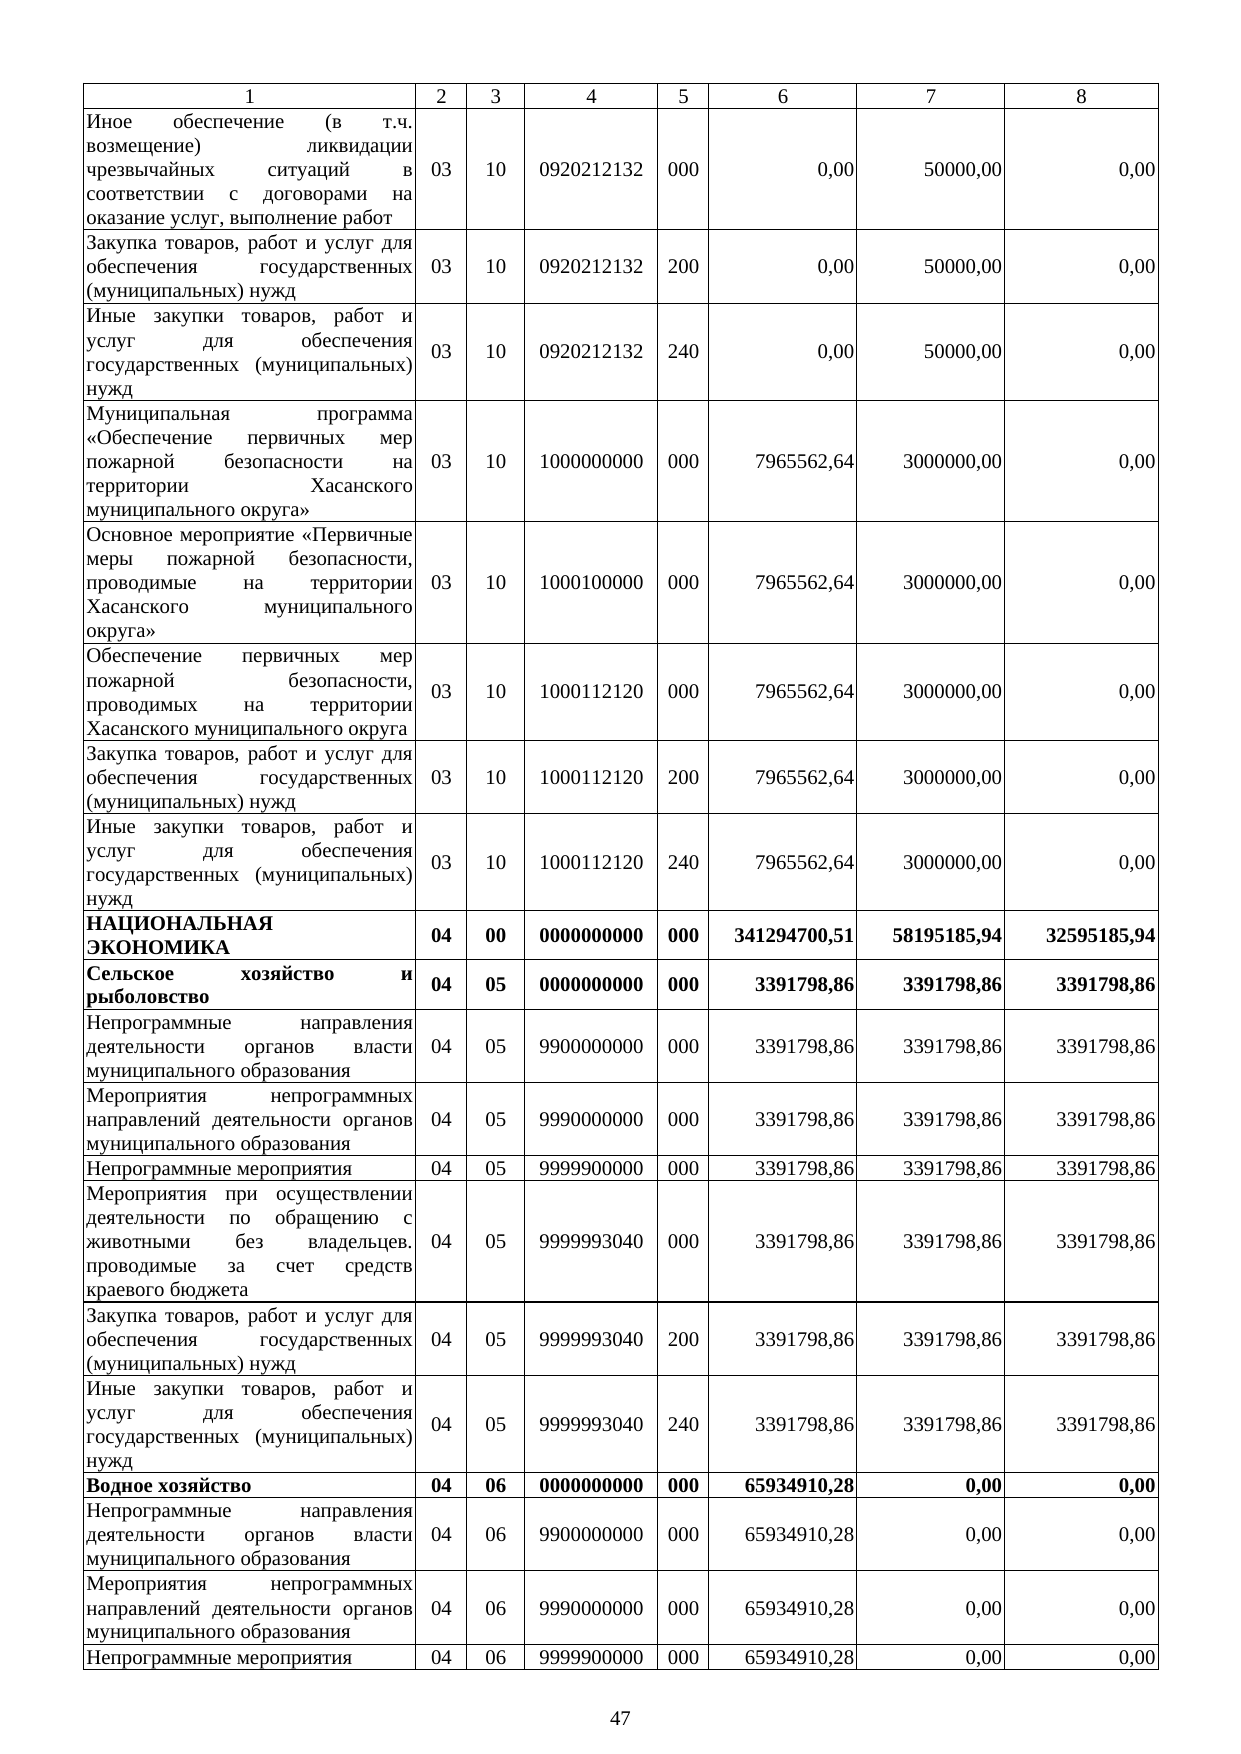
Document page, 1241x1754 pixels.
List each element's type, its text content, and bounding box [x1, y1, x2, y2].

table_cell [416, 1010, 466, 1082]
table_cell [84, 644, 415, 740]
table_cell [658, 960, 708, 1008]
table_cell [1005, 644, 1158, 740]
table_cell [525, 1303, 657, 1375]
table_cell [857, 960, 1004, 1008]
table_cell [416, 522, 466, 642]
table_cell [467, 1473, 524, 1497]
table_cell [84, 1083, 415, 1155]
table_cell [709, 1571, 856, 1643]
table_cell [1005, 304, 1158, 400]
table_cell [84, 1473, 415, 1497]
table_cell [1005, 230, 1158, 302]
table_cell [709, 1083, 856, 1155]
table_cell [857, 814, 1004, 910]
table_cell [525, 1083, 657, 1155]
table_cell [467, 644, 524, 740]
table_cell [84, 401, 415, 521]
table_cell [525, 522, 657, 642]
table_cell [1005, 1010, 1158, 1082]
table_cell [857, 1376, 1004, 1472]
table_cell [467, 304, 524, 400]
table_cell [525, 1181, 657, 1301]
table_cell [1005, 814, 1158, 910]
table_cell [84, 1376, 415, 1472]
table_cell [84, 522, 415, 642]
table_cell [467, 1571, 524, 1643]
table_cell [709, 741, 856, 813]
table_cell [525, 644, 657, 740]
table_header 3 [467, 84, 524, 108]
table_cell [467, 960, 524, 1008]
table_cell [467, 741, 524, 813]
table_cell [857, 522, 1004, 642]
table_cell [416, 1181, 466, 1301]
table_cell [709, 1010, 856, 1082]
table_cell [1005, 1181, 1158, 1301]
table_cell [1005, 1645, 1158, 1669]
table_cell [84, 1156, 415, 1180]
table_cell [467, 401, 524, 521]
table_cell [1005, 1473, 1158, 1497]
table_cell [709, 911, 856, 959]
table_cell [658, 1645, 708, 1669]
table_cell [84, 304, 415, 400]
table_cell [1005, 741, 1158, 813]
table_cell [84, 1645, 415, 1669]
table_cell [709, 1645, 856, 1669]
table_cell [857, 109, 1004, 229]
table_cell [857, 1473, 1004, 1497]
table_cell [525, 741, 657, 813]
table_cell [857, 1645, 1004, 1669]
table_header 7 [857, 84, 1004, 108]
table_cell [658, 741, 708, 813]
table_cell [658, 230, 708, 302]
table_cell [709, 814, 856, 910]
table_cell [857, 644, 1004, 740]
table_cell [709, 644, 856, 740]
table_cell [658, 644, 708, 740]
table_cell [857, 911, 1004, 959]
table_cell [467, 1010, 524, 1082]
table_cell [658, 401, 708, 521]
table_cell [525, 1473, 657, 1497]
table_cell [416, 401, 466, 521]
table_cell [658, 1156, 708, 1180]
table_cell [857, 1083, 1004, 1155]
table_header 4 [525, 84, 657, 108]
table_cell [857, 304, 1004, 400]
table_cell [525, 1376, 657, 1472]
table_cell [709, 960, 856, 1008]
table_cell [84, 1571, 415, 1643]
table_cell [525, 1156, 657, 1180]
table_header 6 [709, 84, 856, 108]
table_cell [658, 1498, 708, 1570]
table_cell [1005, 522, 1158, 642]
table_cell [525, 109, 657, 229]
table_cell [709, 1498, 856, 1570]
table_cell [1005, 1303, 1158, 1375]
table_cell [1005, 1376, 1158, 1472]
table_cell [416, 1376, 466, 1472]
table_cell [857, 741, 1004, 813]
table_header 1 [84, 84, 415, 108]
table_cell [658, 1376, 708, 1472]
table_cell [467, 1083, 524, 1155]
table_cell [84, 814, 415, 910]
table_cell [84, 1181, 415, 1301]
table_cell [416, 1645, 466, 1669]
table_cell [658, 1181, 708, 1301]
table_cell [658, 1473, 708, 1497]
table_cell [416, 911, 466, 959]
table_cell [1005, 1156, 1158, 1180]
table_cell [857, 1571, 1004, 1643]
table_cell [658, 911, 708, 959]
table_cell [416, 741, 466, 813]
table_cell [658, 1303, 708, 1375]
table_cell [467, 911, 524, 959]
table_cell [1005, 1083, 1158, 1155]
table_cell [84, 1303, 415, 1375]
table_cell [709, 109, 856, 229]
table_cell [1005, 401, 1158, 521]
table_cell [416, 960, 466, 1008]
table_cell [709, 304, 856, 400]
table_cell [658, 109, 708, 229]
table_header 5 [658, 84, 708, 108]
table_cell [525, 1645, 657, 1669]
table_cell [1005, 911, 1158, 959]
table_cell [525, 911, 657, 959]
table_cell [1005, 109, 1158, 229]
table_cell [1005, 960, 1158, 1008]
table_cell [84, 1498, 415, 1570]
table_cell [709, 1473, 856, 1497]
table_header 8 [1005, 84, 1158, 108]
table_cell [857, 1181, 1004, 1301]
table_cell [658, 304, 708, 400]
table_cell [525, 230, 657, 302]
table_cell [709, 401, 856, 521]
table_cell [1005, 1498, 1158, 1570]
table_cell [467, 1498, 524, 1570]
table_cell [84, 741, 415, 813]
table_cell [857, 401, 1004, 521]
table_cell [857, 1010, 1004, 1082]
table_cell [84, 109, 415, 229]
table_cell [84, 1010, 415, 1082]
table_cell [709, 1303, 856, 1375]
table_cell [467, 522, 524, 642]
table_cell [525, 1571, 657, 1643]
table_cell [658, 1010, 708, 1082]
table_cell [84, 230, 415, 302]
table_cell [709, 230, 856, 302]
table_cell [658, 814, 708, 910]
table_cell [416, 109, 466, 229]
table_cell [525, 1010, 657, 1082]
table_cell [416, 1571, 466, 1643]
table_header 2 [416, 84, 466, 108]
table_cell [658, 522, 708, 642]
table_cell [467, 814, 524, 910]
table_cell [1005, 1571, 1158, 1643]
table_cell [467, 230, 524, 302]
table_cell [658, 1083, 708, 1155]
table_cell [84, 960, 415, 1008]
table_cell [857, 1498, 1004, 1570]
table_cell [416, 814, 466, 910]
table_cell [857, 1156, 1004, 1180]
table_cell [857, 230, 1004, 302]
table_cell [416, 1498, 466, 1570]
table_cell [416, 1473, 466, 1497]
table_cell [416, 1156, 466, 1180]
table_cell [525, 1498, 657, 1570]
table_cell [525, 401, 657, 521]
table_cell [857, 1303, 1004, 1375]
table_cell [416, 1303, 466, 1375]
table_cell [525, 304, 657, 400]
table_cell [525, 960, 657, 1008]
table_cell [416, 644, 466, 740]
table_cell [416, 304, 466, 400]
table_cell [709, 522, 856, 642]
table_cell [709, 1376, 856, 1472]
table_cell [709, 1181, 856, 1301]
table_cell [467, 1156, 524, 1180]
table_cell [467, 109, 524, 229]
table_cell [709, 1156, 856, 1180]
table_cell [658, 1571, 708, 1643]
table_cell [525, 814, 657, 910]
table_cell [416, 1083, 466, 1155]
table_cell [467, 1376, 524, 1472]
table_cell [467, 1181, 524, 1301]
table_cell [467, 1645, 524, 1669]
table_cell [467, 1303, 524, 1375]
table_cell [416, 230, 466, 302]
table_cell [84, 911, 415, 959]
